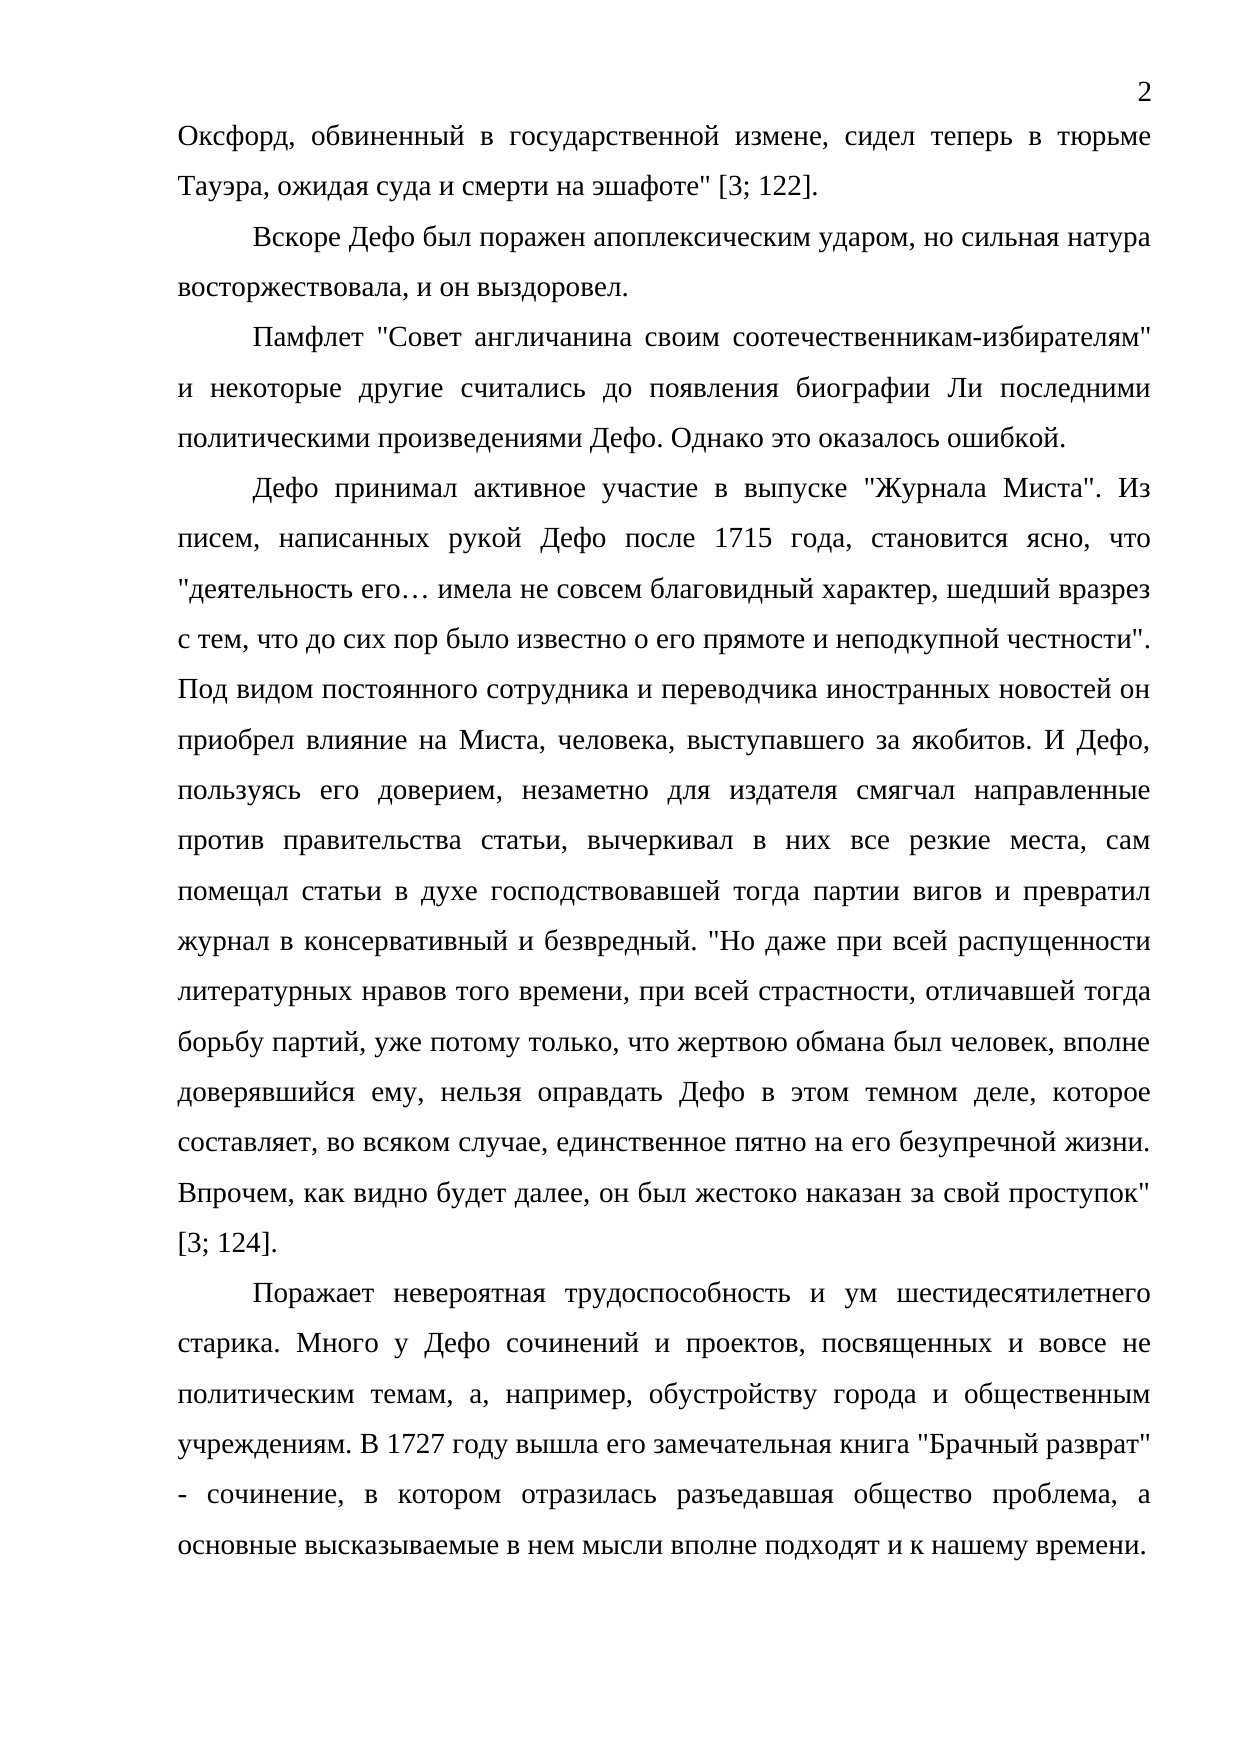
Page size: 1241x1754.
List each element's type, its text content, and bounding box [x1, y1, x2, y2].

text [177, 118, 1152, 202]
text Памфлет "Совет англичанина своим соотечественникам-избирателям" и некоторые другие считались до появления биографии Ли последними политическими произведениями Дефо. Однако это оказалось ошибкой. [177, 319, 1152, 453]
text Дефо принимал активное участие в выпуске "Журнала Миста". Из писем, написанных рукой Дефо после 1715 года, становится ясно, что "деятельность его… имела не совсем благовидный характер, шедший вразрез с тем, что до сих пор было известно о его прямоте и неподкупной честности". Под видом постоянного сотрудника и переводчика иностранных новостей он приобрел влияние на Миста, человека, выступавшего за якобитов. И Дефо, пользуясь его доверием, незаметно для издателя смягчал направленные против правительства статьи, вычеркивал в них все резкие места, сам помещал статьи в духе господствовавшей тогда партии вигов и превратил журнал в консервативный и безвредный. "Но даже при всей распущенности литературных нравов того времени, при всей страстности, отличавшей тогда борьбу партий, уже потому только, что жертвою обмана был человек, вполне доверявшийся ему, нельзя оправдать Дефо в этом темном деле, которое составляет, во всяком случае, единственное пятно на его безупречной жизни. Впрочем, как видно будет далее, он был жестоко наказан за свой проступок" [3; 124]. [177, 470, 1152, 1258]
text Поражает невероятная трудоспособность и ум шестидесятилетнего старика. Много у Дефо сочинений и проектов, посвященных и вовсе не политическим темам, а, например, обустройству города и общественным учреждениям. В 1727 году вышла его замечательная книга "Брачный разврат" - сочинение, в котором отразилась разъедавшая общество проблема, а основные высказываемые в нем мысли вполне подходят и к нашему времени. [177, 1275, 1152, 1560]
text Вскоре Дефо был поражен апоплексическим ударом, но сильная натура восторжествовала, и он выздоровел. [177, 219, 1152, 303]
